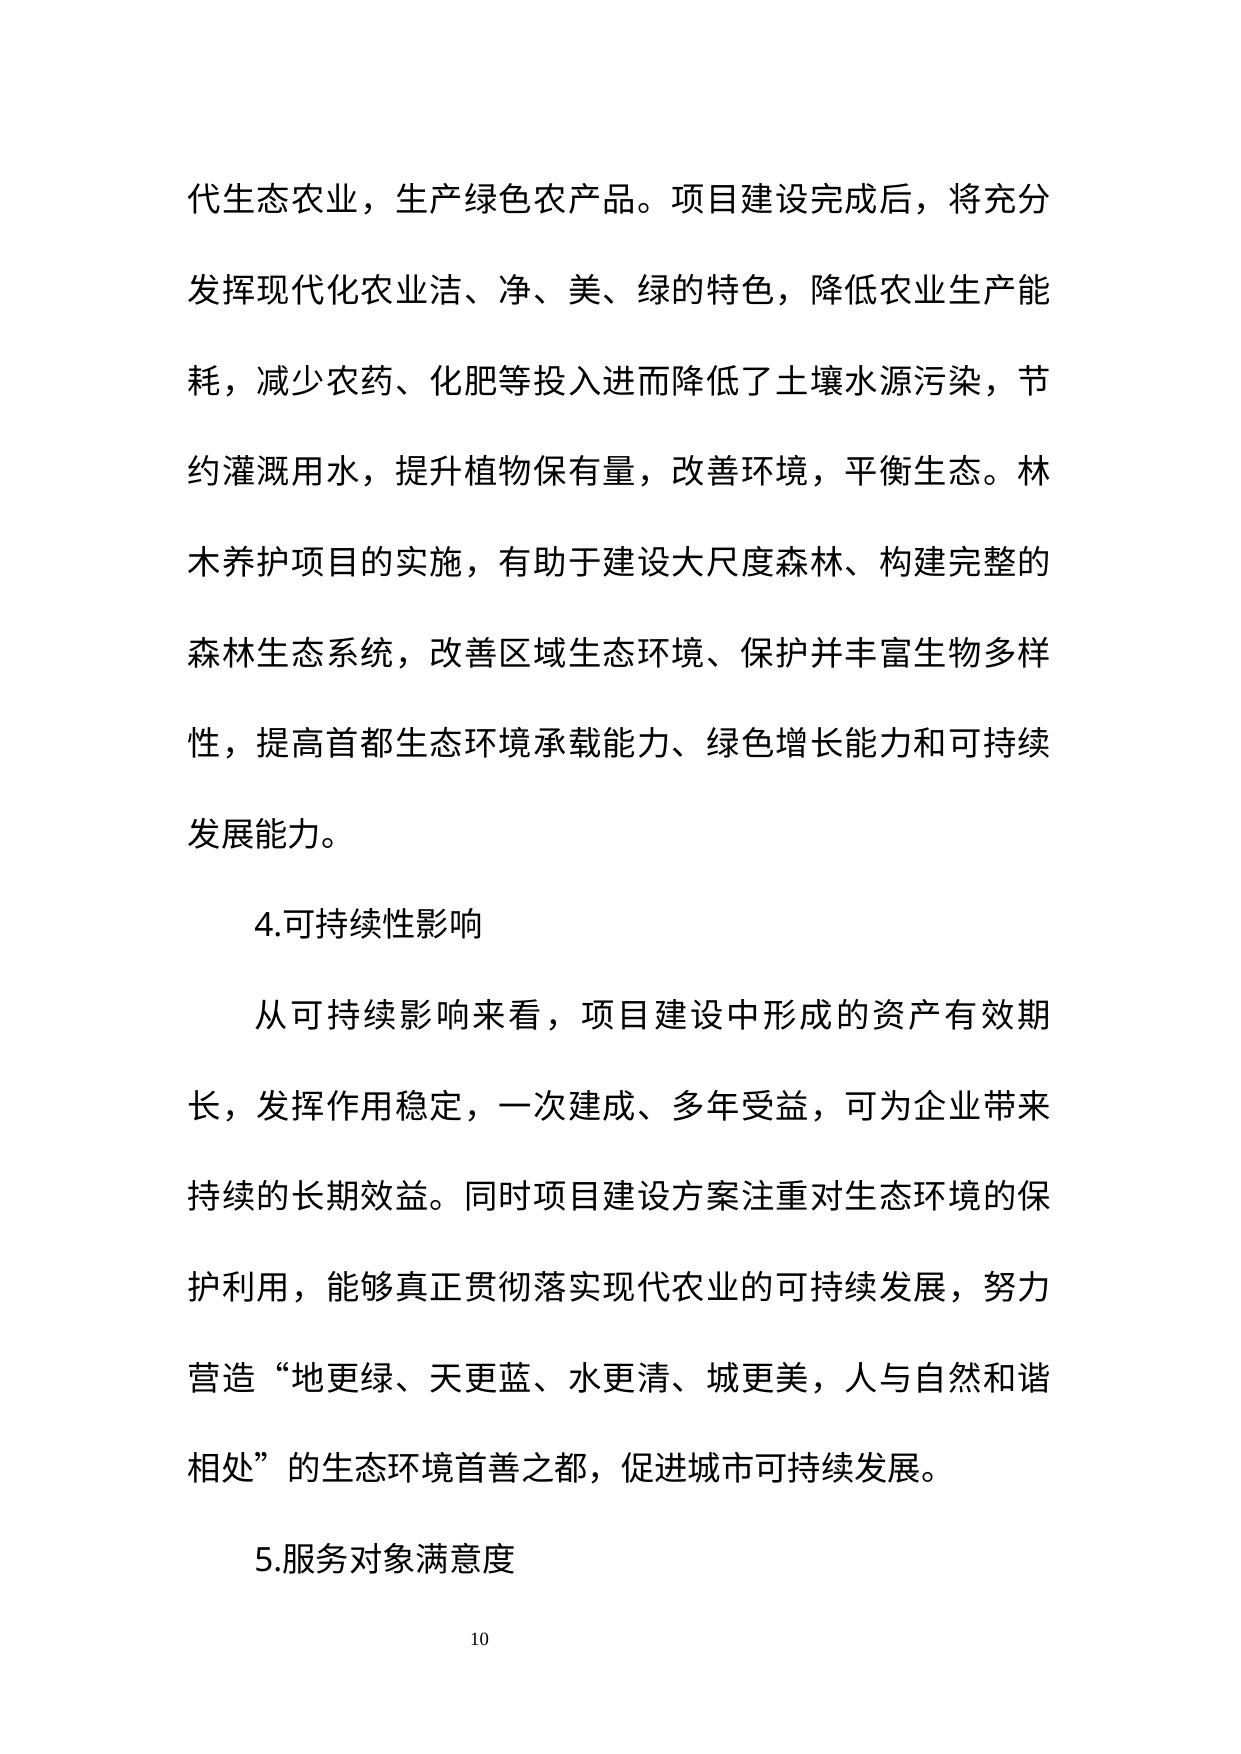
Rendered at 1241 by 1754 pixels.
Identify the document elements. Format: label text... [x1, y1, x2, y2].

list 5.服务对象满意度 [187, 1511, 1053, 1602]
list 从可持续影响来看，项目建设中形成的资产有效期长，发挥作用稳定，一次建成、多年受益，可为企业带来持续的长期效益。同时项目建设方案注重对生态环境的保护利用，能够真正贯彻落实现代农业的可持续发展，努力营造“地更绿、天更蓝、水更清、城更美，人与自然和谐相处”的生态环境首善之都，促进城市可持续发展。 [187, 968, 1053, 1511]
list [187, 152, 1053, 877]
list 4.可持续性影响 [187, 877, 1053, 968]
